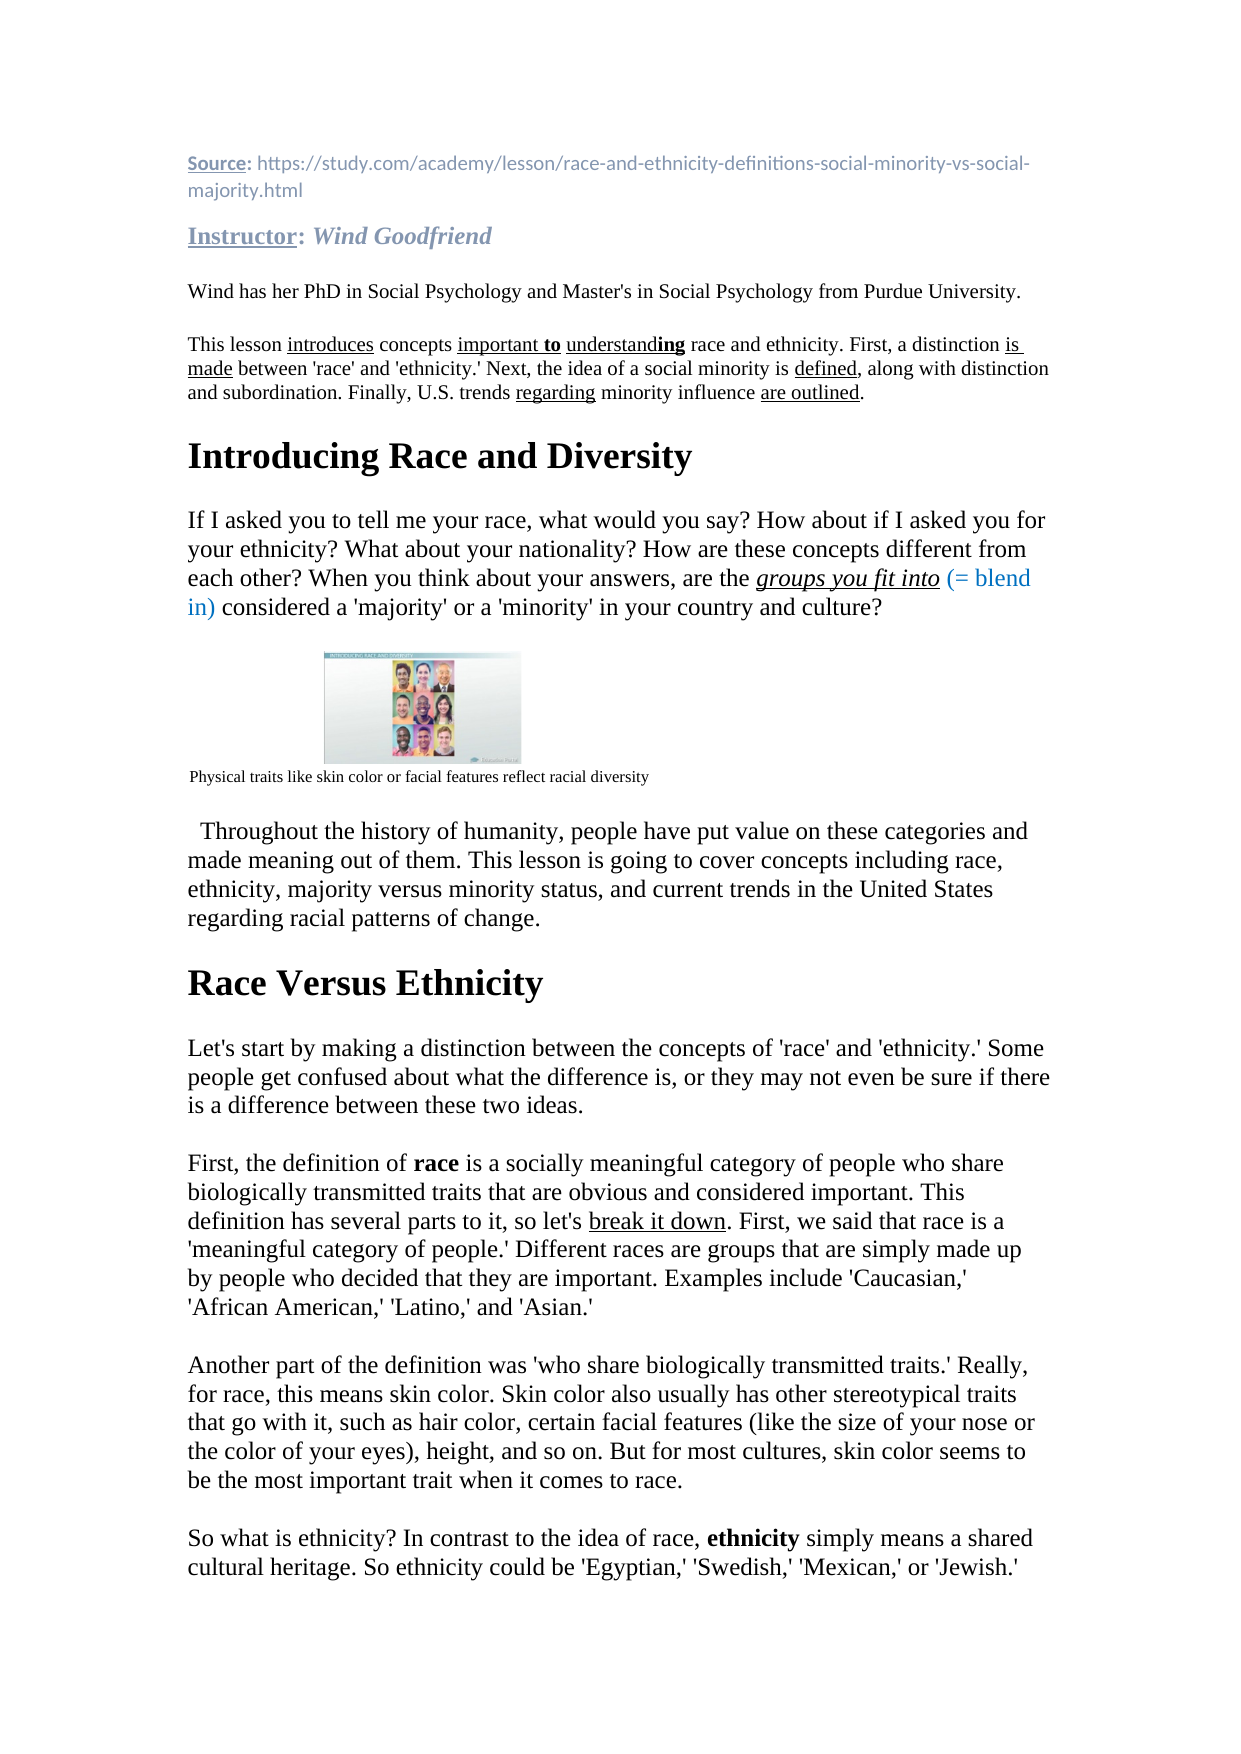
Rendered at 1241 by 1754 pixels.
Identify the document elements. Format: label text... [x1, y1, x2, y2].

table_header [188, 650, 657, 765]
picture [323, 651, 522, 764]
text Throughout the history of humanity, people have put value on these categories and made meaning out of them. This lesson is going to cover concepts including race, ethnicity, majority versus minority status, and current trends in the United States regarding racial patterns of change. [187, 816, 1053, 931]
text First, the definition of race is a socially meaningful category of people who share biologically transmitted traits that are obvious and considered important. This definition has several parts to it, so let's break it down. First, we said that race is a 'meaningful category of people.' Different races are groups that are simply made up by people who decided that they are important. Examples include 'Caucasian,' 'African American,' 'Latino,' and 'Asian.' [187, 1148, 1053, 1321]
text This lesson introduces concepts important to understanding race and ethnicity. First, a distinction is made between 'race' and 'ethnicity.' Next, the idea of a social minority is defined, along with distinction and subordination. Finally, U.S. trends regarding minority influence are outlined. [187, 332, 1053, 404]
text If I asked you to tell me your race, what would you say? How about if I asked you for your ethnicity? What about your nationality? How are these concepts different from each other? When you think about your answers, are the groups you fit into (= blend in) considered a 'majority' or a 'minority' in your country and culture? [187, 505, 1053, 620]
text Instructor: Wind Goodfriend [187, 221, 1053, 250]
text Source: https://study.com/academy/lesson/race-and-ethnicity-definitions-social-minority-vs-social-majority.html [187, 150, 1053, 203]
text Race Versus Ethnicity [187, 961, 1053, 1004]
text Let's start by making a distinction between the concepts of 'race' and 'ethnicity.' Some people get confused about what the difference is, or they may not even be sure if there is a difference between these two ideas. [187, 1033, 1053, 1119]
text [187, 1523, 1053, 1580]
text Another part of the definition was 'who share biologically transmitted traits.' Really, for race, this means skin color. Skin color also usually has other stereotypical traits that go with it, such as hair color, certain facial features (like the size of your nose or the color of your eyes), height, and so on. But for most cultures, skin color seems to be the most important trait when it comes to race. [187, 1350, 1053, 1494]
table_cell Physical traits like skin color or facial features reflect racial diversity [188, 765, 657, 787]
text Wind has her PhD in Social Psychology and Master's in Social Psychology from Purdue University. [187, 279, 1053, 303]
text Introducing Race and Diversity [187, 433, 1053, 476]
